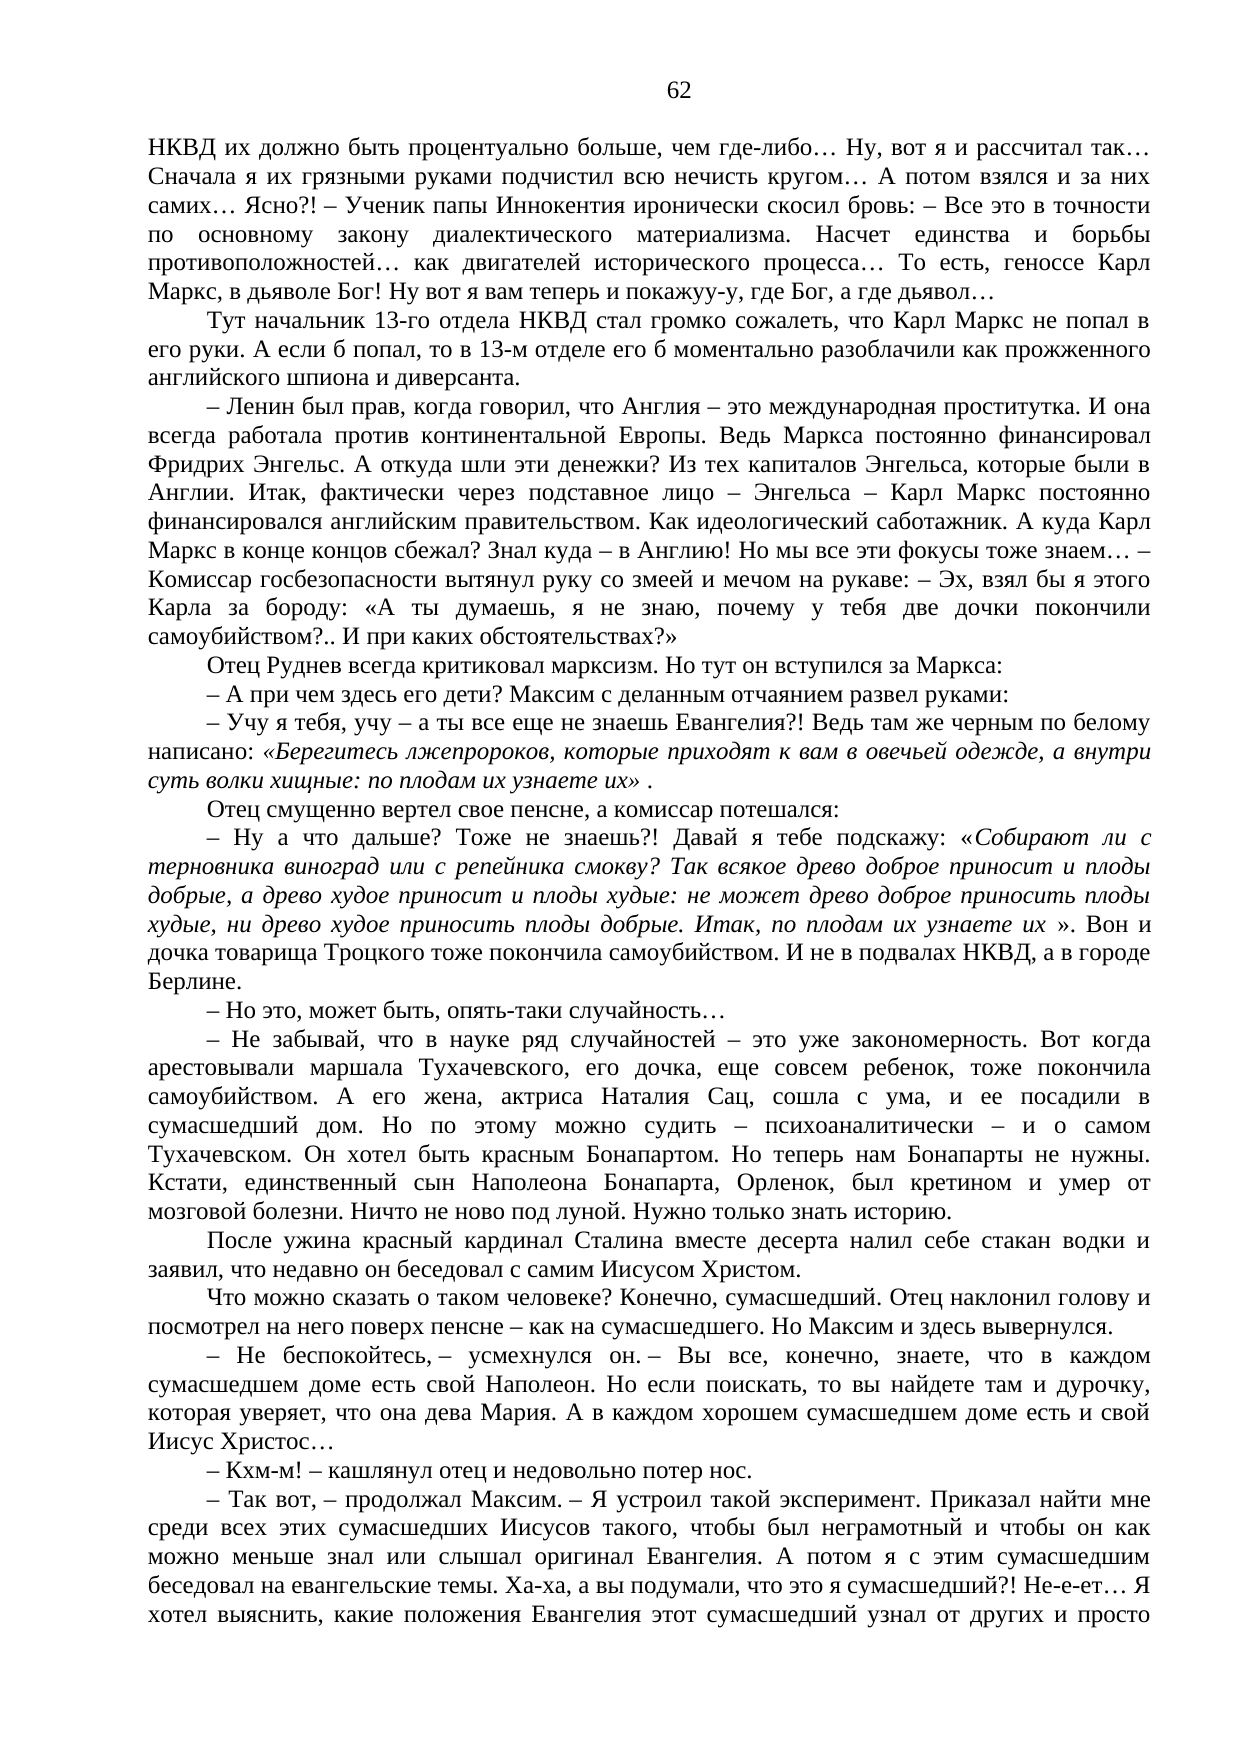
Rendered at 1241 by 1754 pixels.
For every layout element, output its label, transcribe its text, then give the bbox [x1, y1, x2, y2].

text Отец Руднев всегда критиковал марксизм. Но тут он вступился за Маркса: [148, 650, 1152, 679]
text – А при чем здесь его дети? Максим с деланным отчаянием развел руками: [148, 679, 1152, 707]
text Тут начальник 13-го отдела НКВД стал громко сожалеть, что Карл Маркс не попал в его руки. А если б попал, то в 13-м отделе его б моментально разоблачили как прожженного английского шпиона и диверсанта. [148, 305, 1152, 391]
text – Ну а что дальше? Тоже не знаешь?! Давай я тебе подскажу: «Собирают ли с терновника виноград или с репейника смокву? Так всякое древо доброе приносит и плоды добрые, а древо худое приносит и плоды худые: не может древо доброе приносить плоды худые, ни древо худое приносить плоды добрые. Итак, по плодам их узнаете их ». Вон и дочка товарища Троцкого тоже покончила самоубийством. И не в подвалах НКВД, а в городе Берлине. [148, 822, 1152, 995]
text Что можно сказать о таком человеке? Конечно, сумасшедший. Отец наклонил голову и посмотрел на него поверх пенсне – как на сумасшедшего. Но Максим и здесь вывернулся. [148, 1282, 1152, 1340]
text – Не беспокойтесь, – усмехнулся он. – Вы все, конечно, знаете, что в каждом сумасшедшем доме есть свой Наполеон. Но если поискать, то вы найдете там и дурочку, которая уверяет, что она дева Мария. А в каждом хорошем сумасшедшем доме есть и свой Иисус Христос… [148, 1340, 1152, 1455]
text – Ленин был прав, когда говорил, что Англия – это международная проститутка. И она всегда работала против континентальной Европы. Ведь Маркса постоянно финансировал Фридрих Энгельс. А откуда шли эти денежки? Из тех капиталов Энгельса, которые были в Англии. Итак, фактически через подставное лицо – Энгельса – Карл Маркс постоянно финансировался английским правительством. Как идеологический саботажник. А куда Карл Маркс в конце концов сбежал? Знал куда – в Англию! Но мы все эти фокусы тоже знаем… – Комиссар госбезопасности вытянул руку со змеей и мечом на рукаве: – Эх, взял бы я этого Карла за бороду: «А ты думаешь, я не знаю, почему у тебя две дочки покончили самоубийством?.. И при каких обстоятельствах?» [148, 391, 1152, 650]
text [148, 132, 1152, 305]
text – Учу я тебя, учу – а ты все еще не знаешь Евангелия?! Ведь там же черным по белому написано: «Берегитесь лжепророков, которые приходят к вам в овечьей одежде, а внутри суть волки хищные: по плодам их узнаете их» . [148, 707, 1152, 794]
text – Не забывай, что в науке ряд случайностей – это уже закономерность. Вот когда арестовывали маршала Тухачевского, его дочка, еще совсем ребенок, тоже покончила самоубийством. А его жена, актриса Наталия Сац, сошла с ума, и ее посадили в сумасшедший дом. Но по этому можно судить – психоаналитически – и о самом Тухачевском. Он хотел быть красным Бонапартом. Но теперь нам Бонапарты не нужны. Кстати, единственный сын Наполеона Бонапарта, Орленок, был кретином и умер от мозговой болезни. Ничто не ново под луной. Нужно только знать историю. [148, 1024, 1152, 1225]
text – Кхм-м! – кашлянул отец и недовольно потер нос. [148, 1455, 1152, 1484]
text – Но это, может быть, опять-таки случайность… [148, 995, 1152, 1024]
text После ужина красный кардинал Сталина вместе десерта налил себе стакан водки и заявил, что недавно он беседовал с самим Иисусом Христом. [148, 1225, 1152, 1282]
text Отец смущенно вертел свое пенсне, а комиссар потешался: [148, 794, 1152, 822]
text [148, 1484, 1152, 1627]
